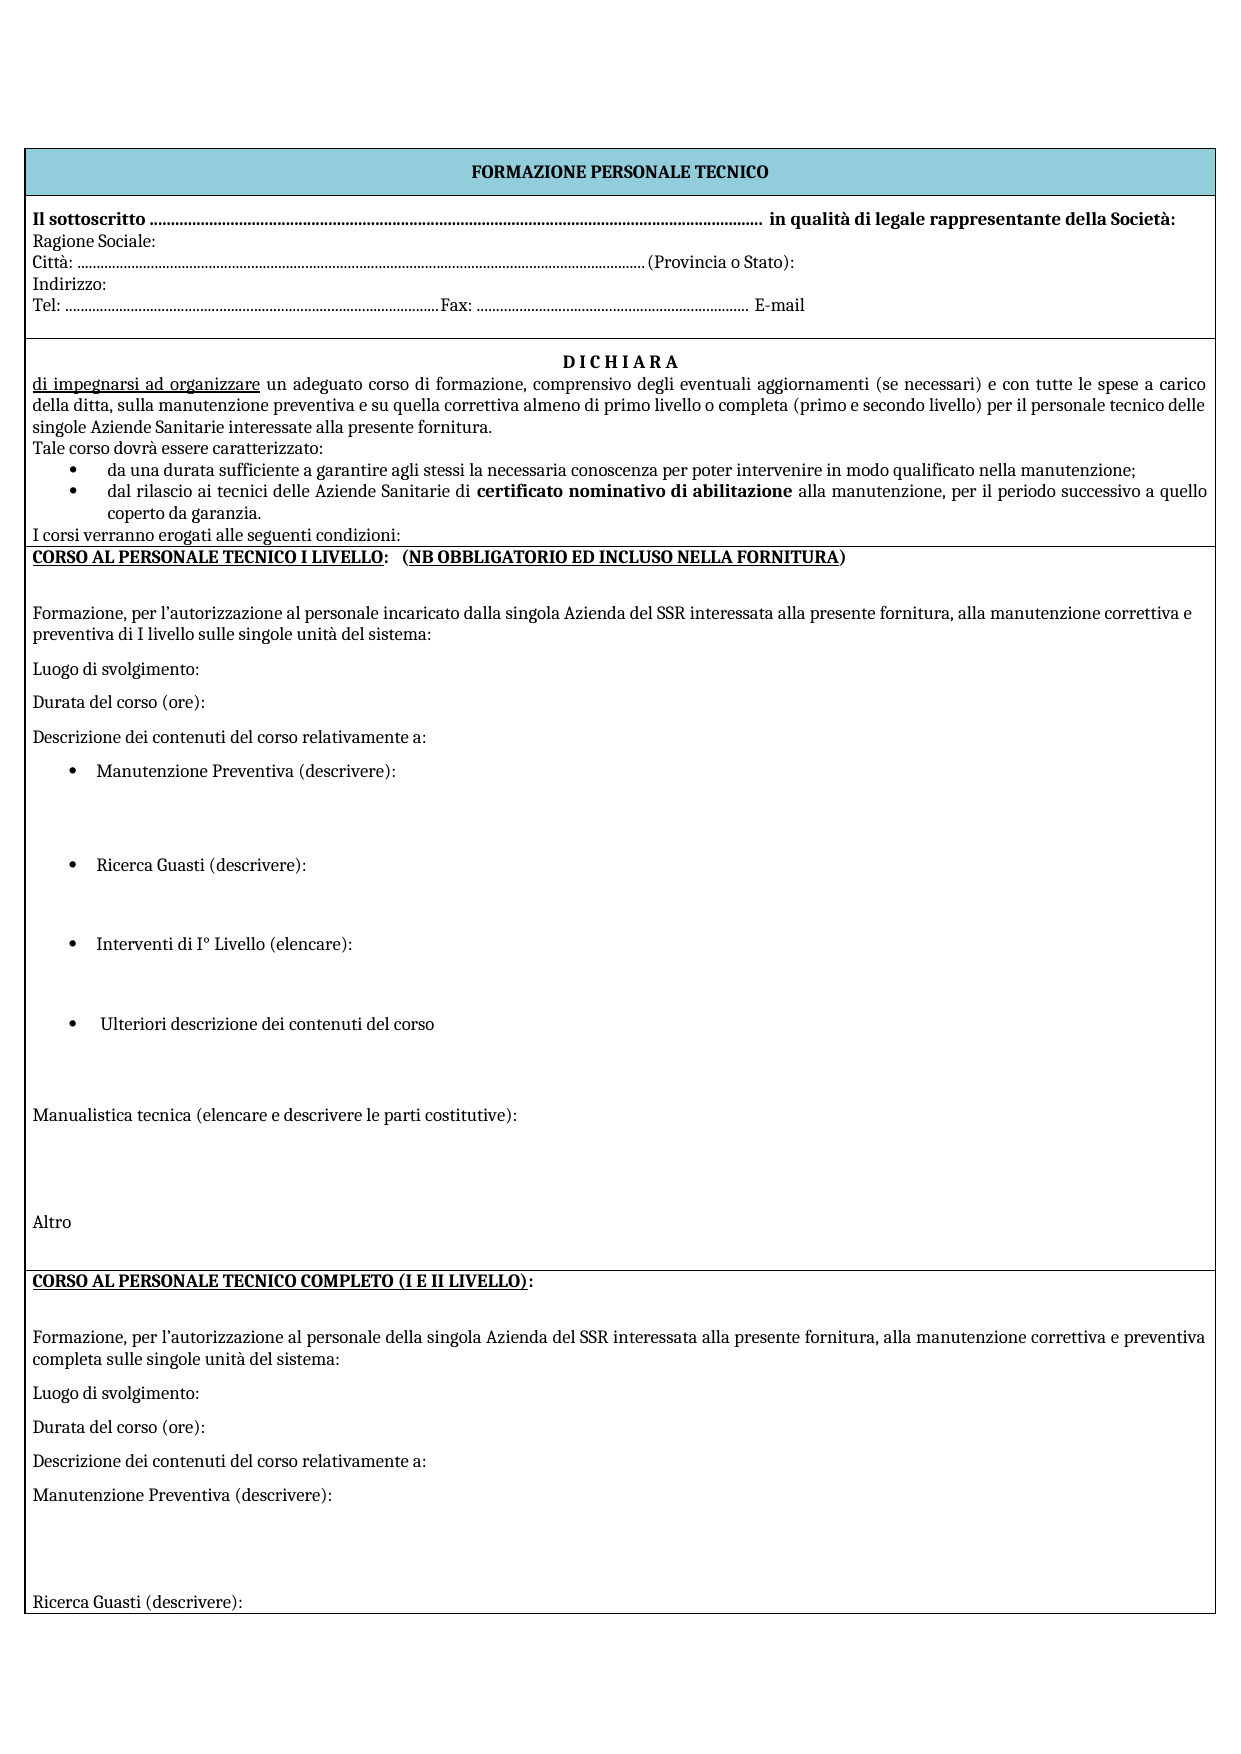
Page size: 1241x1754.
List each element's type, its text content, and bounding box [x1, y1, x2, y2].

table_cell D I C H I A R A di impegnarsi ad organizzare un adeguato corso di formazione, comprensivo degli eventuali aggiornamenti (se necessari) e con tutte le spese a carico della ditta, sulla manutenzione preventiva e su quella correttiva almeno di primo livello o completa (primo e secondo livello) per il personale tecnico delle singole Aziende Sanitarie interessate alla presente fornitura. Tale corso dovrà essere caratterizzato: da una durata sufficiente a garantire agli stessi la necessaria conoscenza per poter intervenire in modo qualificato nella manutenzione; dal rilascio ai tecnici delle Aziende Sanitarie di certificato nominativo di abilitazione alla manutenzione, per il periodo successivo a quello coperto da garanzia. I corsi verranno erogati alle seguenti condizioni: [26, 339, 1215, 546]
table_cell Il sottoscritto in qualità di legale rappresentante della Società: Ragione Sociale: Città: (Provincia o Stato): Indirizzo: Tel: Fax: E-mail [26, 196, 1215, 338]
table_header FORMAZIONE PERSONALE TECNICO [26, 149, 1215, 195]
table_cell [26, 1271, 1215, 1613]
table_cell CORSO AL PERSONALE TECNICO I LIVELLO: (NB OBBLIGATORIO ED INCLUSO NELLA FORNITURA) Formazione, per l’autorizzazione al personale incaricato dalla singola Azienda del SSR interessata alla presente fornitura, alla manutenzione correttiva e preventiva di I livello sulle singole unità del sistema: Luogo di svolgimento: Durata del corso (ore): Descrizione dei contenuti del corso relativamente a: Manutenzione Preventiva (descrivere): Ricerca Guasti (descrivere): Interventi di I° Livello (elencare): Ulteriori descrizione dei contenuti del corso Manualistica tecnica (elencare e descrivere le parti costitutive): Altro [26, 547, 1215, 1270]
